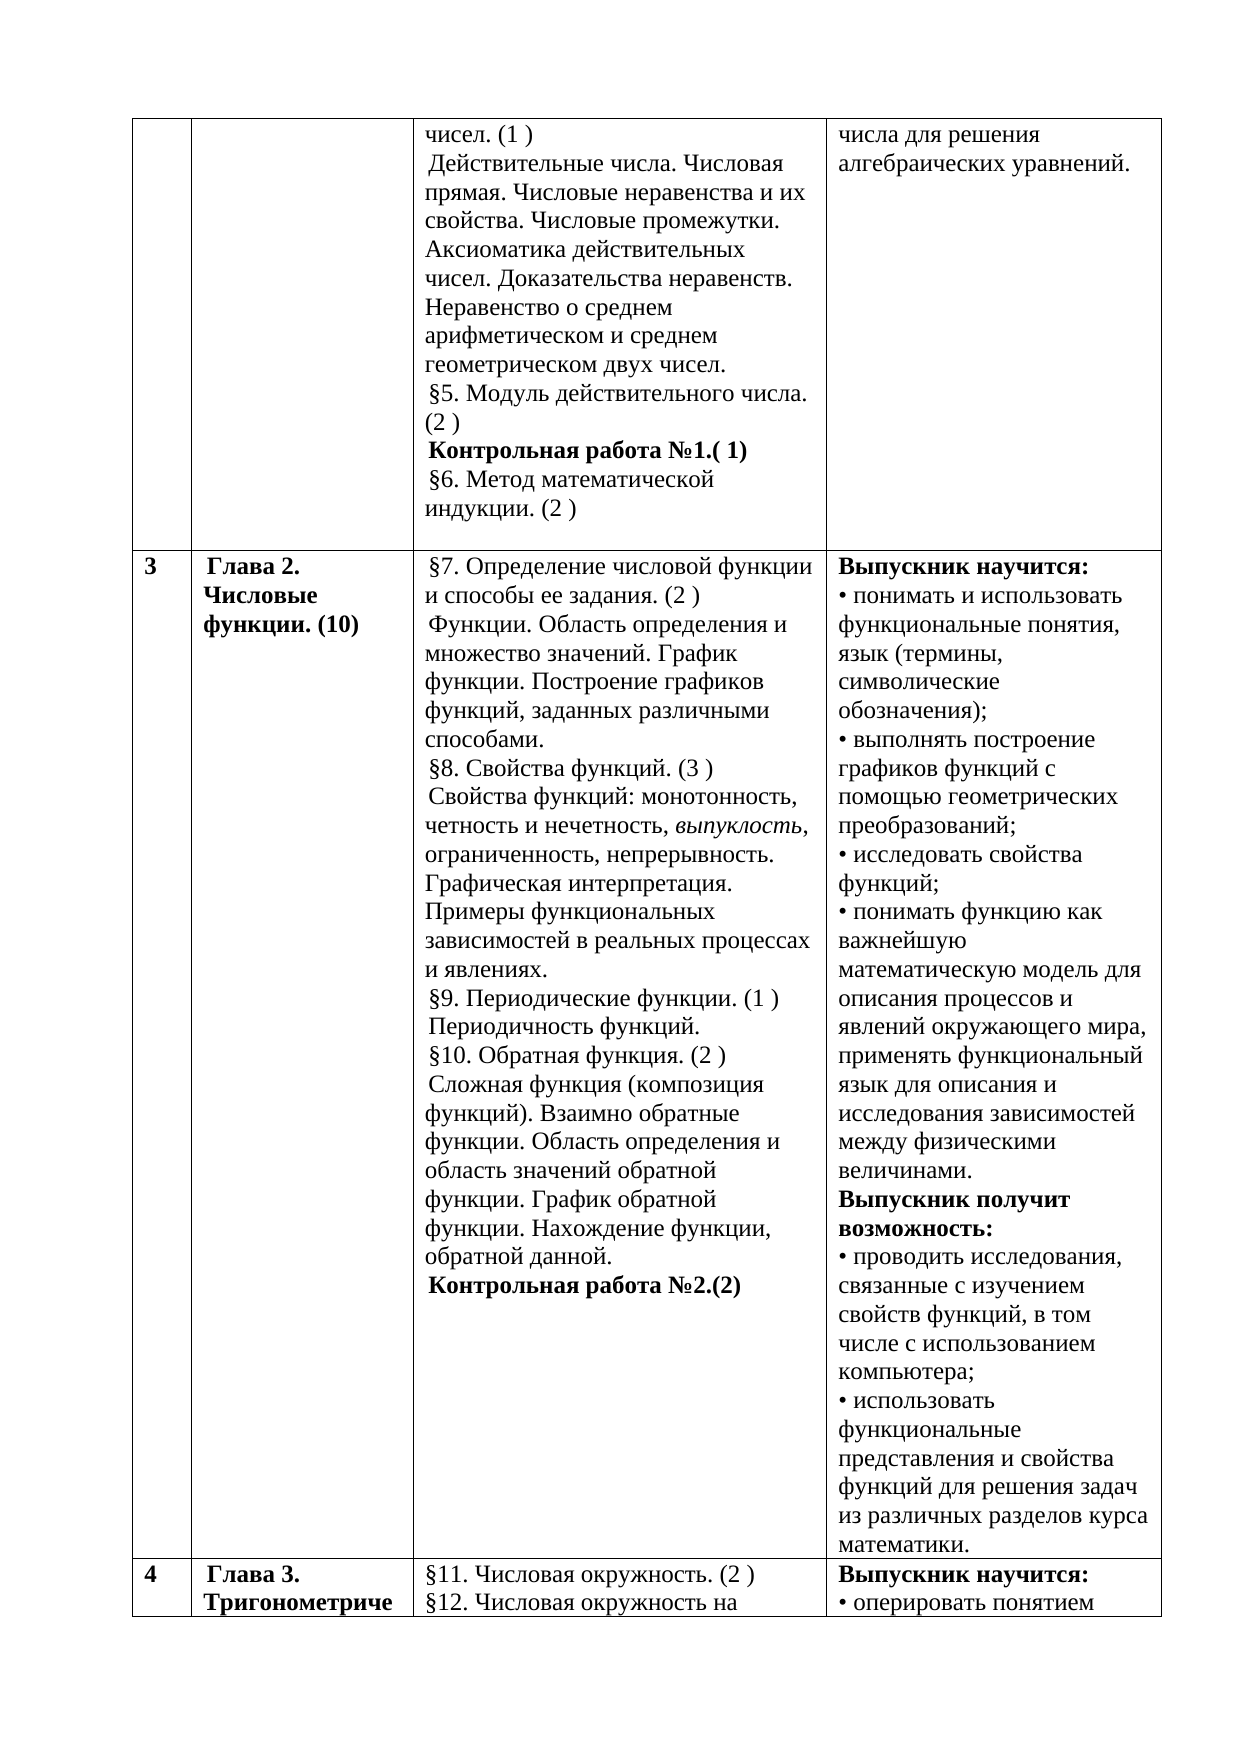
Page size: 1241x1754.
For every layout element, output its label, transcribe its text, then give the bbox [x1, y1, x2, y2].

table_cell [192, 119, 413, 550]
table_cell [414, 1559, 826, 1616]
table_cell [827, 1559, 1161, 1616]
table_cell 4 [133, 1559, 191, 1616]
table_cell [827, 119, 1161, 550]
table_cell 3 [133, 551, 191, 1558]
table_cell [414, 119, 826, 550]
table_cell Выпускник научится: • понимать и использовать функциональные понятия, язык (термины, символические обозначения); • выполнять построение графиков функций с помощью геометрических преобразований; • исследовать свойства функций; • понимать функцию как важнейшую математическую модель для описания процессов и явлений окружающего мира, применять функциональный язык для описания и исследования зависимостей между физическими величинами. Выпускник получит возможность: • проводить исследования, связанные с изучением свойств функций, в том числе с использованием компьютера; • использовать функциональные представления и свойства функций для решения задач из различных разделов курса математики. [827, 551, 1161, 1558]
table_cell 2 [133, 119, 191, 550]
table_cell Глава 2. Числовые функции. (10) [192, 551, 413, 1558]
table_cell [192, 1559, 413, 1616]
table_cell §7. Определение числовой функции и способы ее задания. (2 ) Функции. Область определения и множество значений. График функции. Построение графиков функций, заданных различными способами. §8. Свойства функций. (3 ) Свойства функций: монотонность, четность и нечетность, выпуклость, ограниченность, непрерывность. Графическая интерпретация. Примеры функциональных зависимостей в реальных процессах и явлениях. §9. Периодические функции. (1 ) Периодичность функций. §10. Обратная функция. (2 ) Сложная функция (композиция функций). Взаимно обратные функции. Область определения и область значений обратной функции. График обратной функции. Нахождение функции, обратной данной. Контрольная работа №2.(2) [414, 551, 826, 1558]
